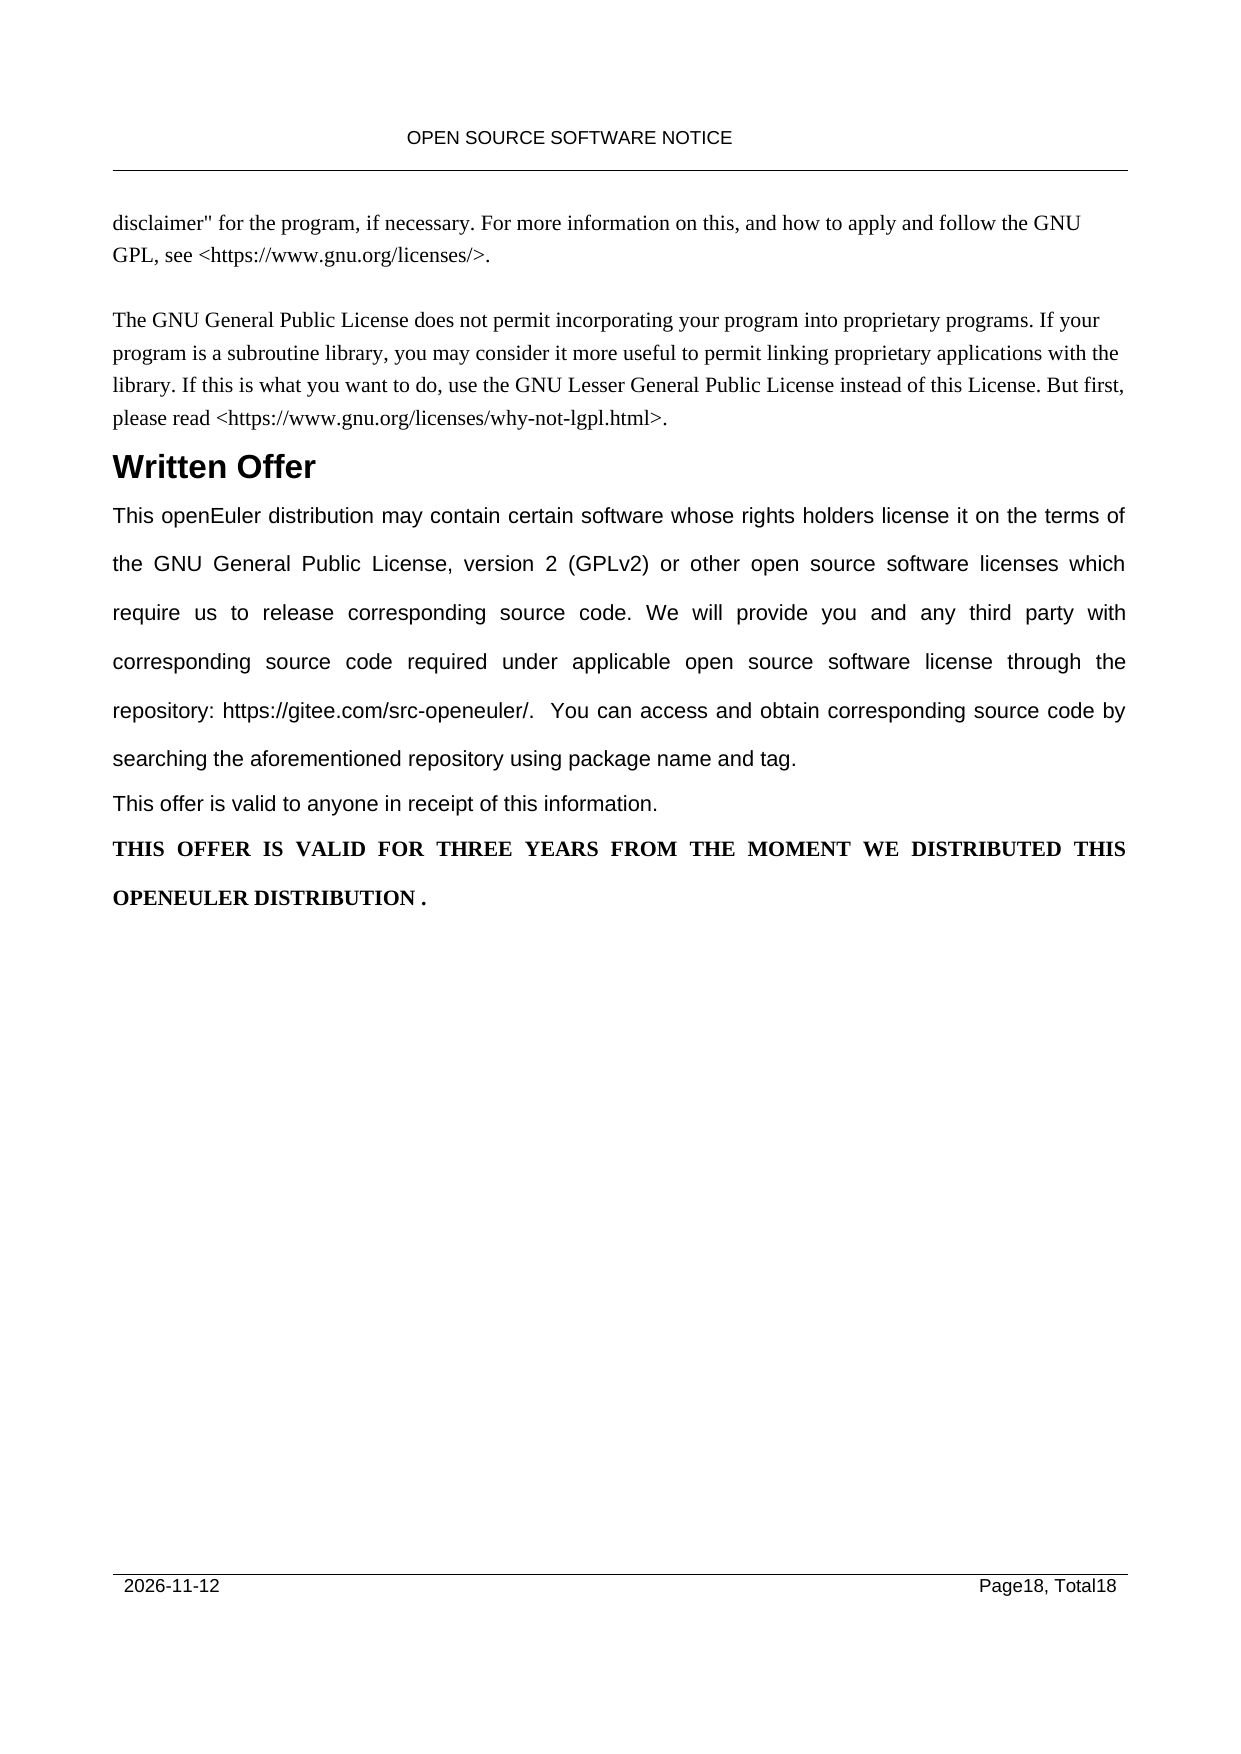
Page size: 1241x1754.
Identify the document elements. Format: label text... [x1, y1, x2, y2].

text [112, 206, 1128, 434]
text Written Offer [112, 434, 1128, 499]
text THIS OFFER IS VALID FOR THREE YEARS FROM THE MOMENT WE DISTRIBUTED THIS OPENEULER DISTRIBUTION . [112, 833, 1128, 914]
text This offer is valid to anyone in receipt of this information. [112, 788, 1128, 820]
text This openEuler distribution may contain certain software whose rights holders license it on the terms of the GNU General Public License, version 2 (GPLv2) or other open source software licenses which require us to release corresponding source code. We will provide you and any third party with corresponding source code required under applicable open source software license through the repository: https://gitee.com/src-openeuler/. You can access and obtain corresponding source code by searching the aforementioned repository using package name and tag. [112, 499, 1128, 775]
